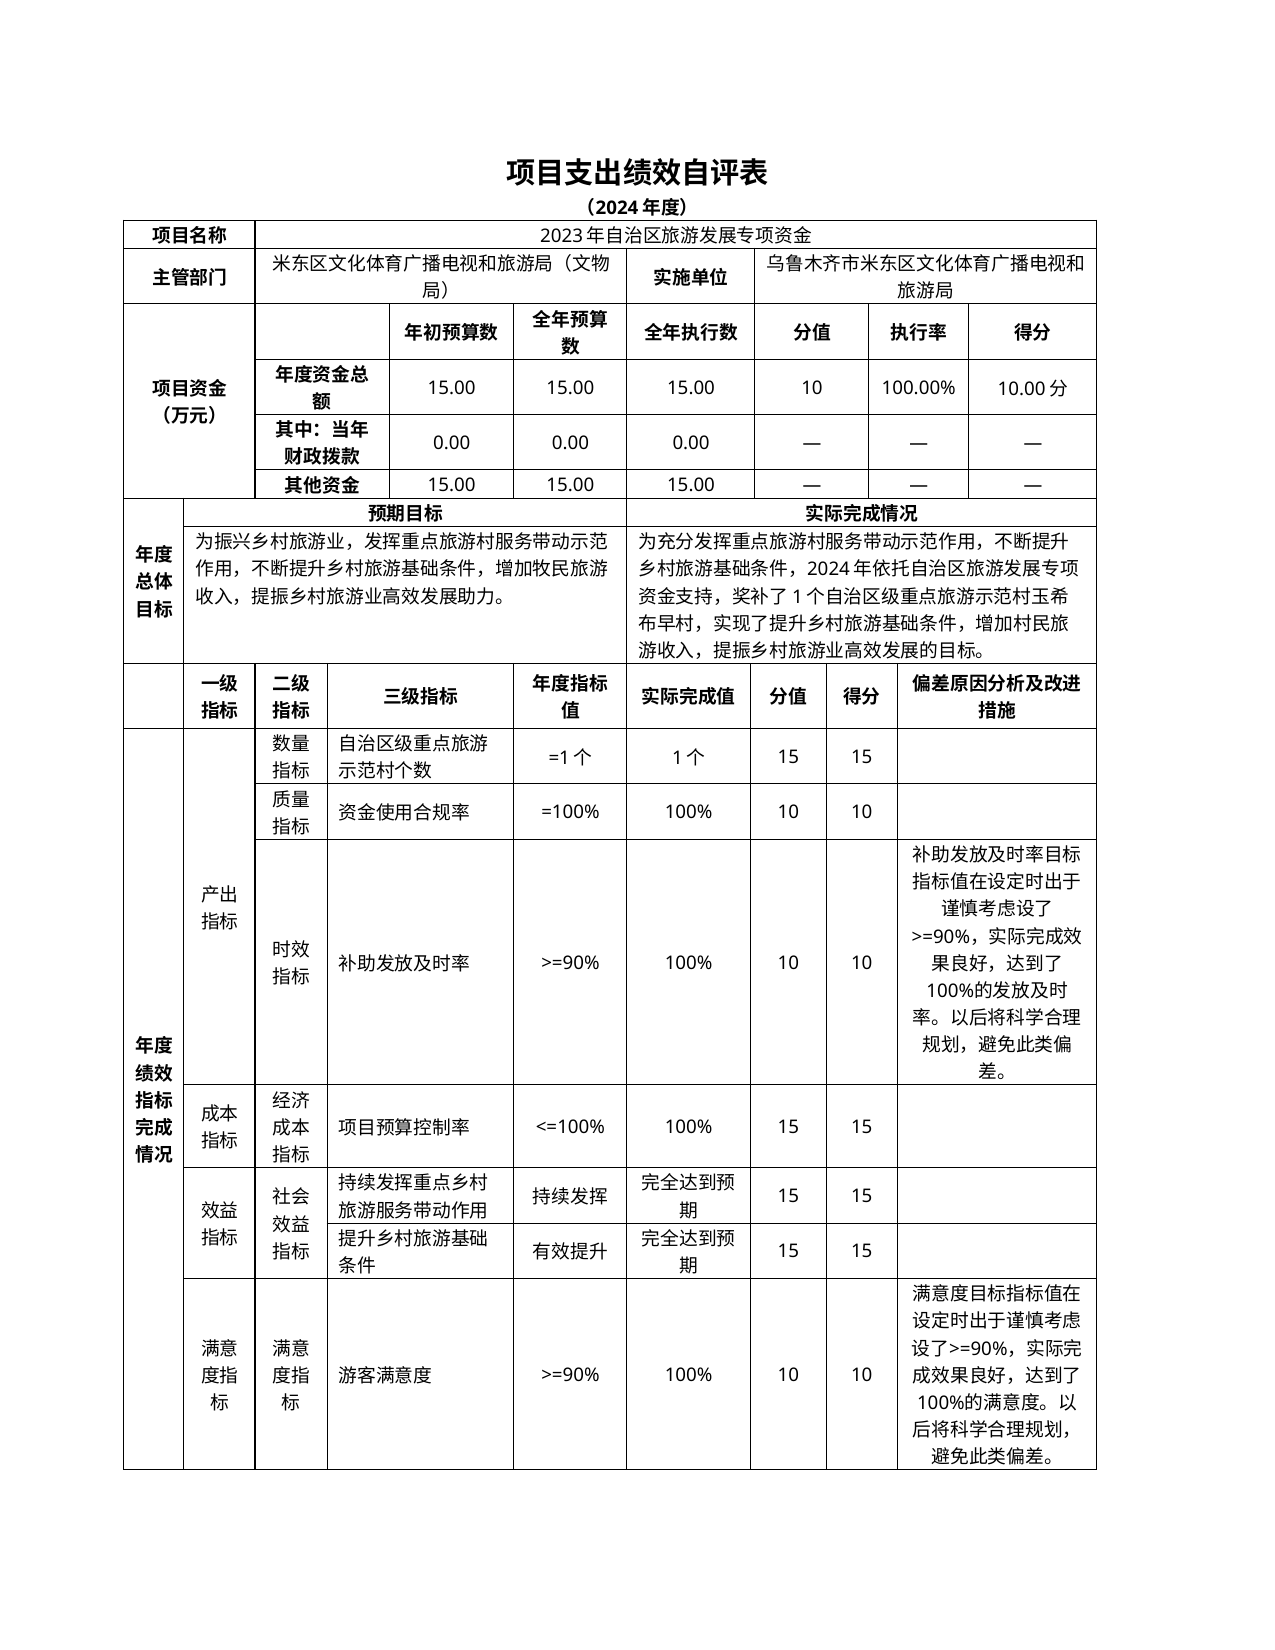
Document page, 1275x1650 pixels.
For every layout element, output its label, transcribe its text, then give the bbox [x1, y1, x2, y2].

table_cell 10 [755, 360, 868, 414]
table_cell >=90% [514, 1279, 626, 1469]
table_cell 补助发放及时率目标指标值在设定时出于谨慎考虑设了>=90%，实际完成效果良好，达到了100%的发放及时率。以后将科学合理规划，避免此类偏差。 [898, 840, 1096, 1084]
table_cell [898, 729, 1096, 783]
table_cell 实际完成值 [627, 664, 750, 728]
table_cell 乌鲁木齐市米东区文化体育广播电视和旅游局 [755, 249, 1096, 303]
table_cell 持续发挥 [514, 1168, 626, 1222]
table_cell 15.00 [627, 470, 754, 498]
table_cell 满意度指标 [184, 1279, 254, 1469]
table_cell 15 [827, 1224, 897, 1278]
table_cell 10 [827, 1279, 897, 1469]
table_cell 1个 [627, 729, 750, 783]
table_cell 补助发放及时率 [328, 840, 513, 1084]
table_cell =100% [514, 784, 626, 839]
table_cell 社会效益指标 [256, 1168, 327, 1278]
table_cell 有效提升 [514, 1224, 626, 1278]
table_cell 满意度指标 [256, 1279, 327, 1469]
table_cell 15 [827, 1168, 897, 1222]
table_cell 15.00 [390, 470, 513, 498]
table_cell — [869, 415, 968, 469]
table_cell [898, 784, 1096, 839]
table_cell 10 [827, 784, 897, 839]
table_cell 年初预算数 [390, 304, 513, 358]
table_cell 产出指标 [184, 729, 254, 1084]
table_cell 100% [627, 784, 750, 839]
table_cell 数量指标 [256, 729, 327, 783]
table_cell 0.00 [627, 415, 754, 469]
table_cell 15.00 [514, 360, 626, 414]
table_cell >=90% [514, 840, 626, 1084]
table_cell — [755, 470, 868, 498]
table_cell 10 [827, 840, 897, 1084]
table_cell 分值 [755, 304, 868, 358]
table_cell 持续发挥重点乡村旅游服务带动作用 [328, 1168, 513, 1222]
table_cell 偏差原因分析及改进措施 [898, 664, 1096, 728]
table_cell 年度资金总额 [256, 360, 389, 414]
table_cell 时效指标 [256, 840, 327, 1084]
table_cell 得分 [969, 304, 1096, 358]
table_cell — [969, 470, 1096, 498]
table_cell 100.00% [869, 360, 968, 414]
table_cell =1个 [514, 729, 626, 783]
table_cell 一级指标 [184, 664, 254, 728]
table_cell 15.00 [514, 470, 626, 498]
table_cell 满意度目标指标值在设定时出于谨慎考虑设了>=90%，实际完成效果良好，达到了100%的满意度。以后将科学合理规划，避免此类偏差。 [898, 1279, 1096, 1469]
table_cell [898, 1168, 1096, 1222]
table_cell [256, 304, 389, 358]
table_cell 其他资金 [256, 470, 389, 498]
table_cell 15.00 [627, 360, 754, 414]
table_cell 全年执行数 [627, 304, 754, 358]
table_cell 15 [827, 729, 897, 783]
table_cell — [755, 415, 868, 469]
table_cell 100% [627, 1279, 750, 1469]
table_cell 15 [751, 1224, 826, 1278]
table_cell <=100% [514, 1085, 626, 1167]
text 项目支出绩效自评表 [187, 150, 1087, 192]
table_cell 效益指标 [184, 1168, 254, 1278]
table_cell 预期目标 [184, 499, 626, 526]
table_cell 成本指标 [184, 1085, 254, 1167]
table_cell 为振兴乡村旅游业，发挥重点旅游村服务带动示范作用，不断提升乡村旅游基础条件，增加牧民旅游收入，提振乡村旅游业高效发展助力。 [184, 527, 626, 663]
table_cell 为充分发挥重点旅游村服务带动示范作用，不断提升乡村旅游基础条件，2024年依托自治区旅游发展专项资金支持，奖补了1个自治区级重点旅游示范村玉希布早村，实现了提升乡村旅游基础条件，增加村民旅游收入，提振乡村旅游业高效发展的目标。 [627, 527, 1096, 663]
table_cell 实施单位 [627, 249, 754, 303]
table_cell 得分 [827, 664, 897, 728]
table_cell 15 [751, 729, 826, 783]
table_cell 年度绩效指标完成情况 [124, 729, 183, 1469]
table_cell 项目资金（万元） [124, 304, 254, 498]
table_cell 全年预算数 [514, 304, 626, 358]
table_cell 二级指标 [256, 664, 327, 728]
table_cell 完全达到预期 [627, 1168, 750, 1222]
table_cell — [869, 470, 968, 498]
table_cell 年度总体目标 [124, 499, 183, 663]
table_cell 15 [751, 1168, 826, 1222]
table_cell 10 [751, 1279, 826, 1469]
table_cell 执行率 [869, 304, 968, 358]
table_cell [124, 664, 183, 728]
table_cell 0.00 [390, 415, 513, 469]
table_header 2023年自治区旅游发展专项资金 [256, 221, 1096, 248]
table_cell 10 [751, 784, 826, 839]
table_cell 100% [627, 840, 750, 1084]
table_cell 米东区文化体育广播电视和旅游局（文物局） [256, 249, 626, 303]
table_cell 15 [751, 1085, 826, 1167]
table_cell 完全达到预期 [627, 1224, 750, 1278]
table_cell 自治区级重点旅游示范村个数 [328, 729, 513, 783]
text （2024年度） [187, 192, 1087, 219]
table_cell 10 [751, 840, 826, 1084]
table_cell [898, 1085, 1096, 1167]
table_cell 提升乡村旅游基础条件 [328, 1224, 513, 1278]
table_cell 分值 [751, 664, 826, 728]
table_cell 经济成本指标 [256, 1085, 327, 1167]
table_cell 项目预算控制率 [328, 1085, 513, 1167]
table_cell 实际完成情况 [627, 499, 1096, 526]
table_cell 其中：当年财政拨款 [256, 415, 389, 469]
table_cell 游客满意度 [328, 1279, 513, 1469]
table_cell 0.00 [514, 415, 626, 469]
table_cell 主管部门 [124, 249, 254, 303]
table_cell 质量指标 [256, 784, 327, 839]
table_header 项目名称 [124, 221, 254, 248]
table_cell 10.00分 [969, 360, 1096, 414]
table_cell 资金使用合规率 [328, 784, 513, 839]
table_cell 年度指标值 [514, 664, 626, 728]
table_cell 15.00 [390, 360, 513, 414]
table_cell 15 [827, 1085, 897, 1167]
table_cell — [969, 415, 1096, 469]
table_cell 100% [627, 1085, 750, 1167]
table_cell 三级指标 [328, 664, 513, 728]
table_cell [898, 1224, 1096, 1278]
